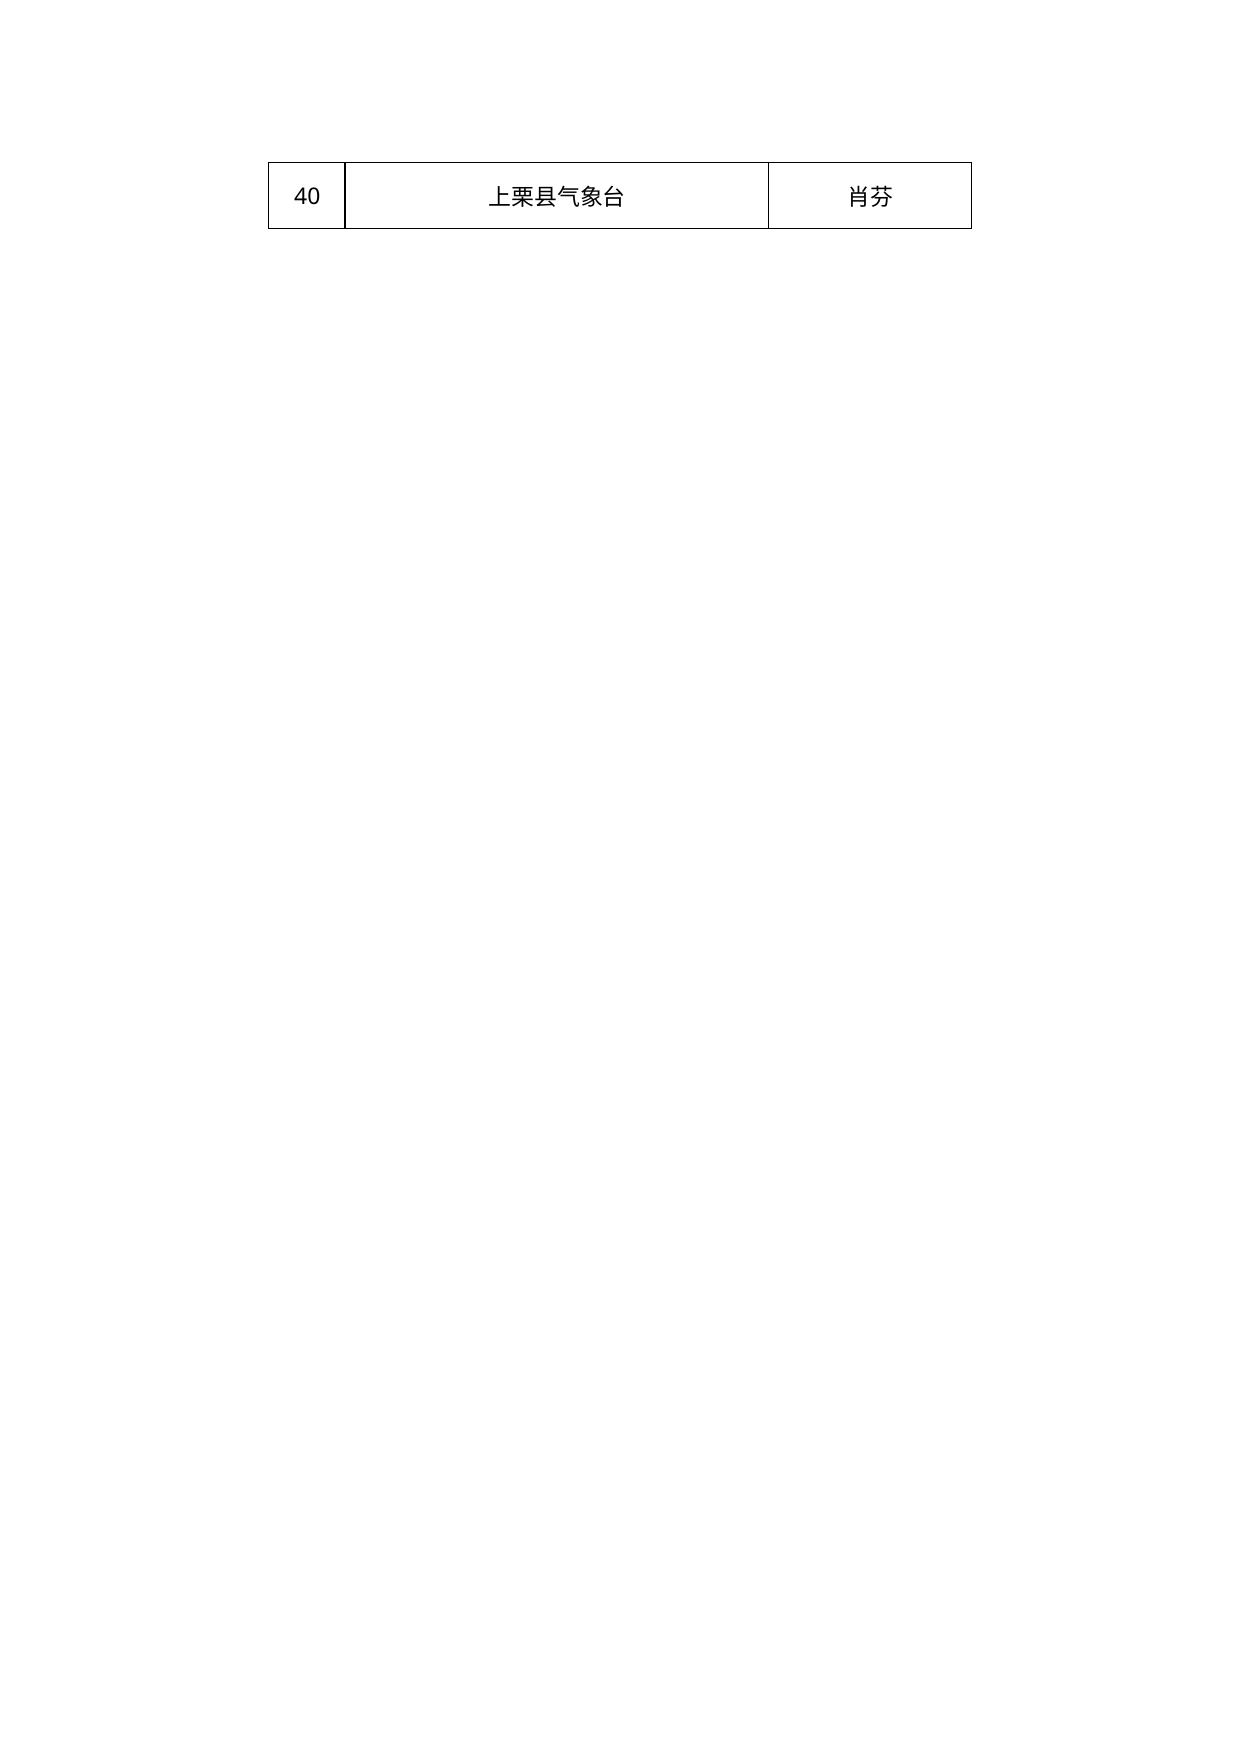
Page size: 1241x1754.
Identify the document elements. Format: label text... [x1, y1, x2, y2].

table_cell 40 [269, 163, 344, 228]
table_cell 肖芬 [769, 163, 971, 228]
table_cell 上栗县气象台 [346, 163, 768, 228]
